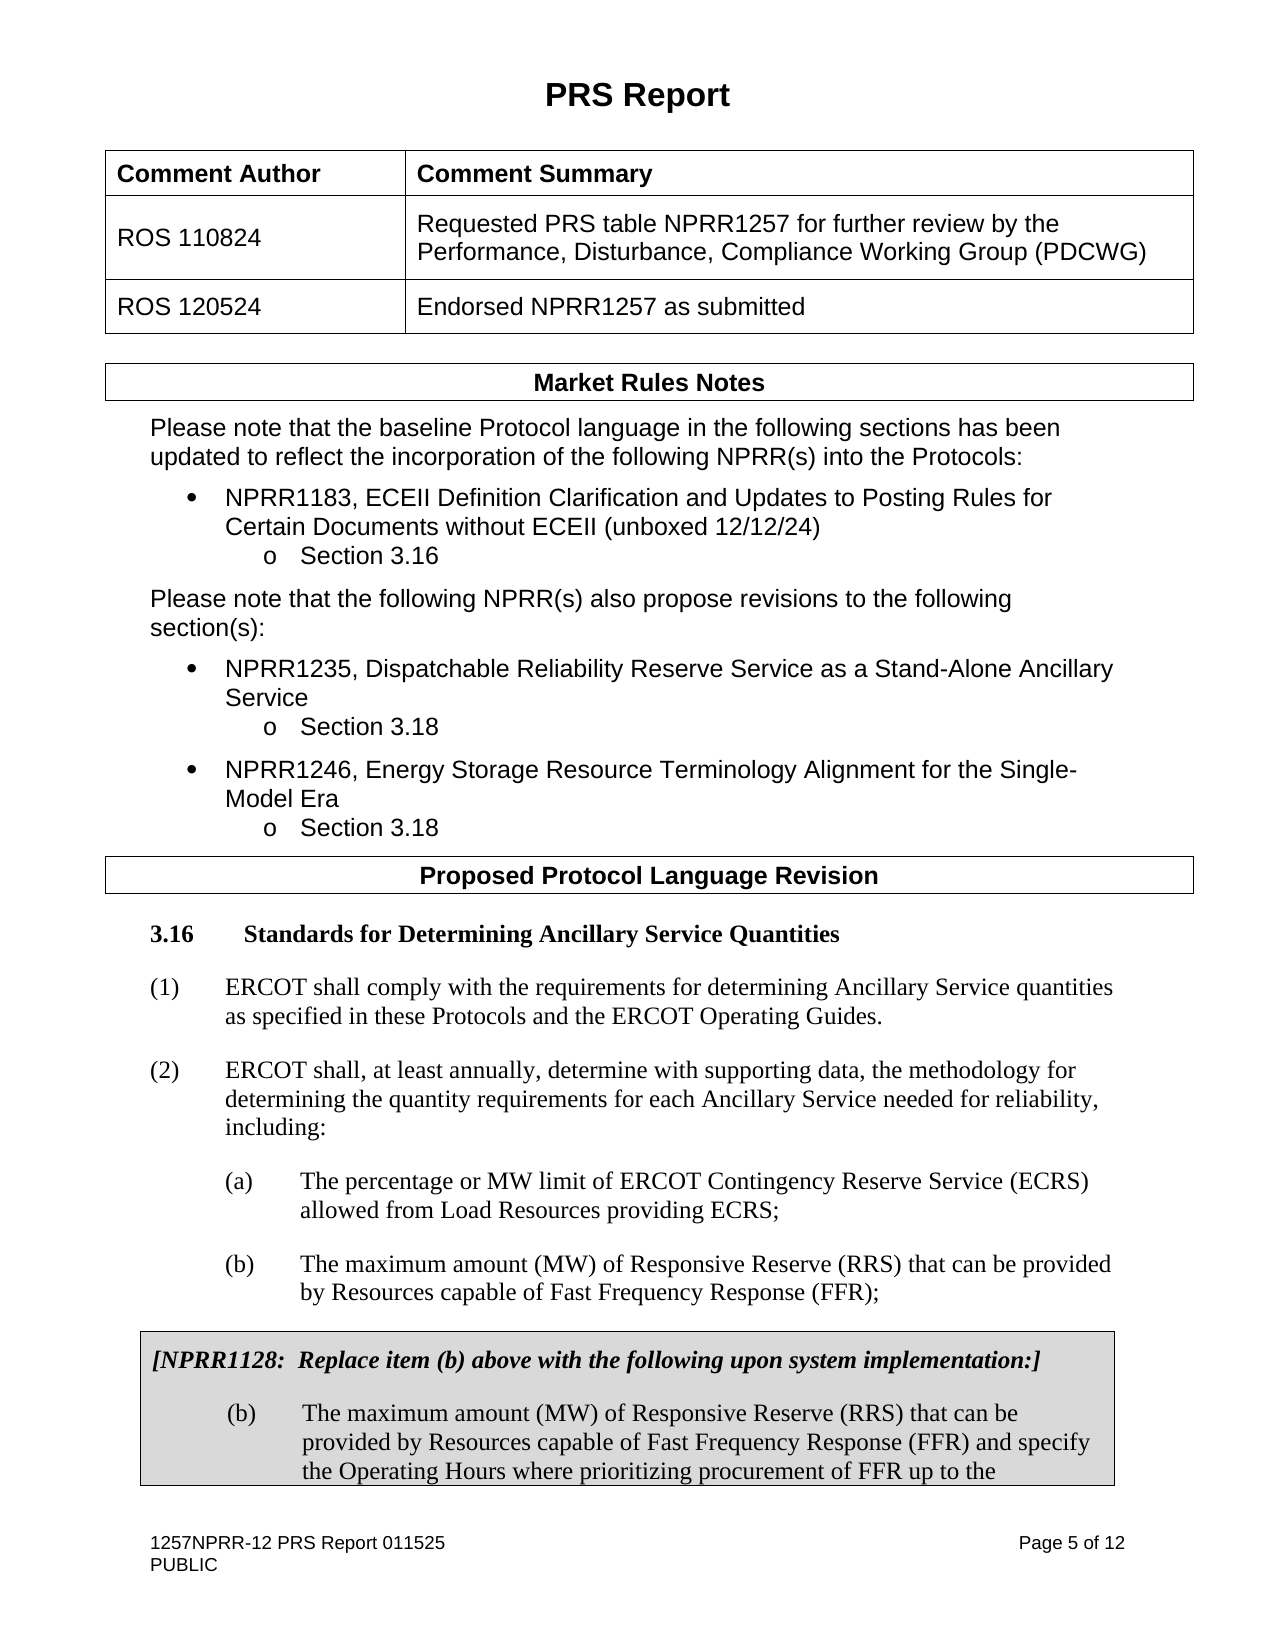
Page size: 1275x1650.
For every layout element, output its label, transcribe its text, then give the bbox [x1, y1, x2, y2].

table_cell Requested PRS table NPRR1257 for further review by the Performance, Disturbance, Compliance Working Group (PDCWG) [406, 196, 1193, 278]
table_header Market Rules Notes [106, 364, 1193, 399]
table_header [141, 1332, 1114, 1485]
text Please note that the baseline Protocol language in the following sections has been updated to reflect the incorporation of the following NPRR(s) into the Protocols: [150, 413, 1125, 471]
table_cell Comment Summary [406, 151, 1193, 195]
list Section 3.18 [262, 813, 1125, 844]
table_cell ROS 110824 [106, 196, 405, 278]
table_cell Comment Author [106, 151, 405, 195]
list NPRR1183, ECEII Definition Clarification and Updates to Posting Rules for Certain Documents without ECEII (unboxed 12/12/24) [187, 483, 1125, 541]
text 3.16 Standards for Determining Ancillary Service Quantities [150, 919, 1125, 947]
list NPRR1235, Dispatchable Reliability Reserve Service as a Stand-Alone Ancillary Service [187, 654, 1125, 712]
list NPRR1246, Energy Storage Resource Terminology Alignment for the Single-Model Era [187, 755, 1125, 813]
table_cell ROS 120524 [106, 280, 405, 333]
text (a) The percentage or MW limit of ERCOT Contingency Reserve Service (ECRS) allowed from Load Resources providing ECRS; [225, 1166, 1125, 1224]
text (2) ERCOT shall, at least annually, determine with supporting data, the methodology for determining the quantity requirements for each Ancillary Service needed for reliability, including: [150, 1055, 1125, 1141]
list Section 3.16 [262, 541, 1125, 572]
text (1) ERCOT shall comply with the requirements for determining Ancillary Service quantities as specified in these Protocols and the ERCOT Operating Guides. [150, 972, 1125, 1030]
table_cell Endorsed NPRR1257 as submitted [406, 280, 1193, 333]
list Section 3.18 [262, 712, 1125, 743]
text Please note that the following NPRR(s) also propose revisions to the following section(s): [150, 584, 1125, 642]
text (b) The maximum amount (MW) of Responsive Reserve (RRS) that can be provided by Resources capable of Fast Frequency Response (FFR); [225, 1249, 1125, 1306]
table_header Proposed Protocol Language Revision [106, 857, 1193, 893]
